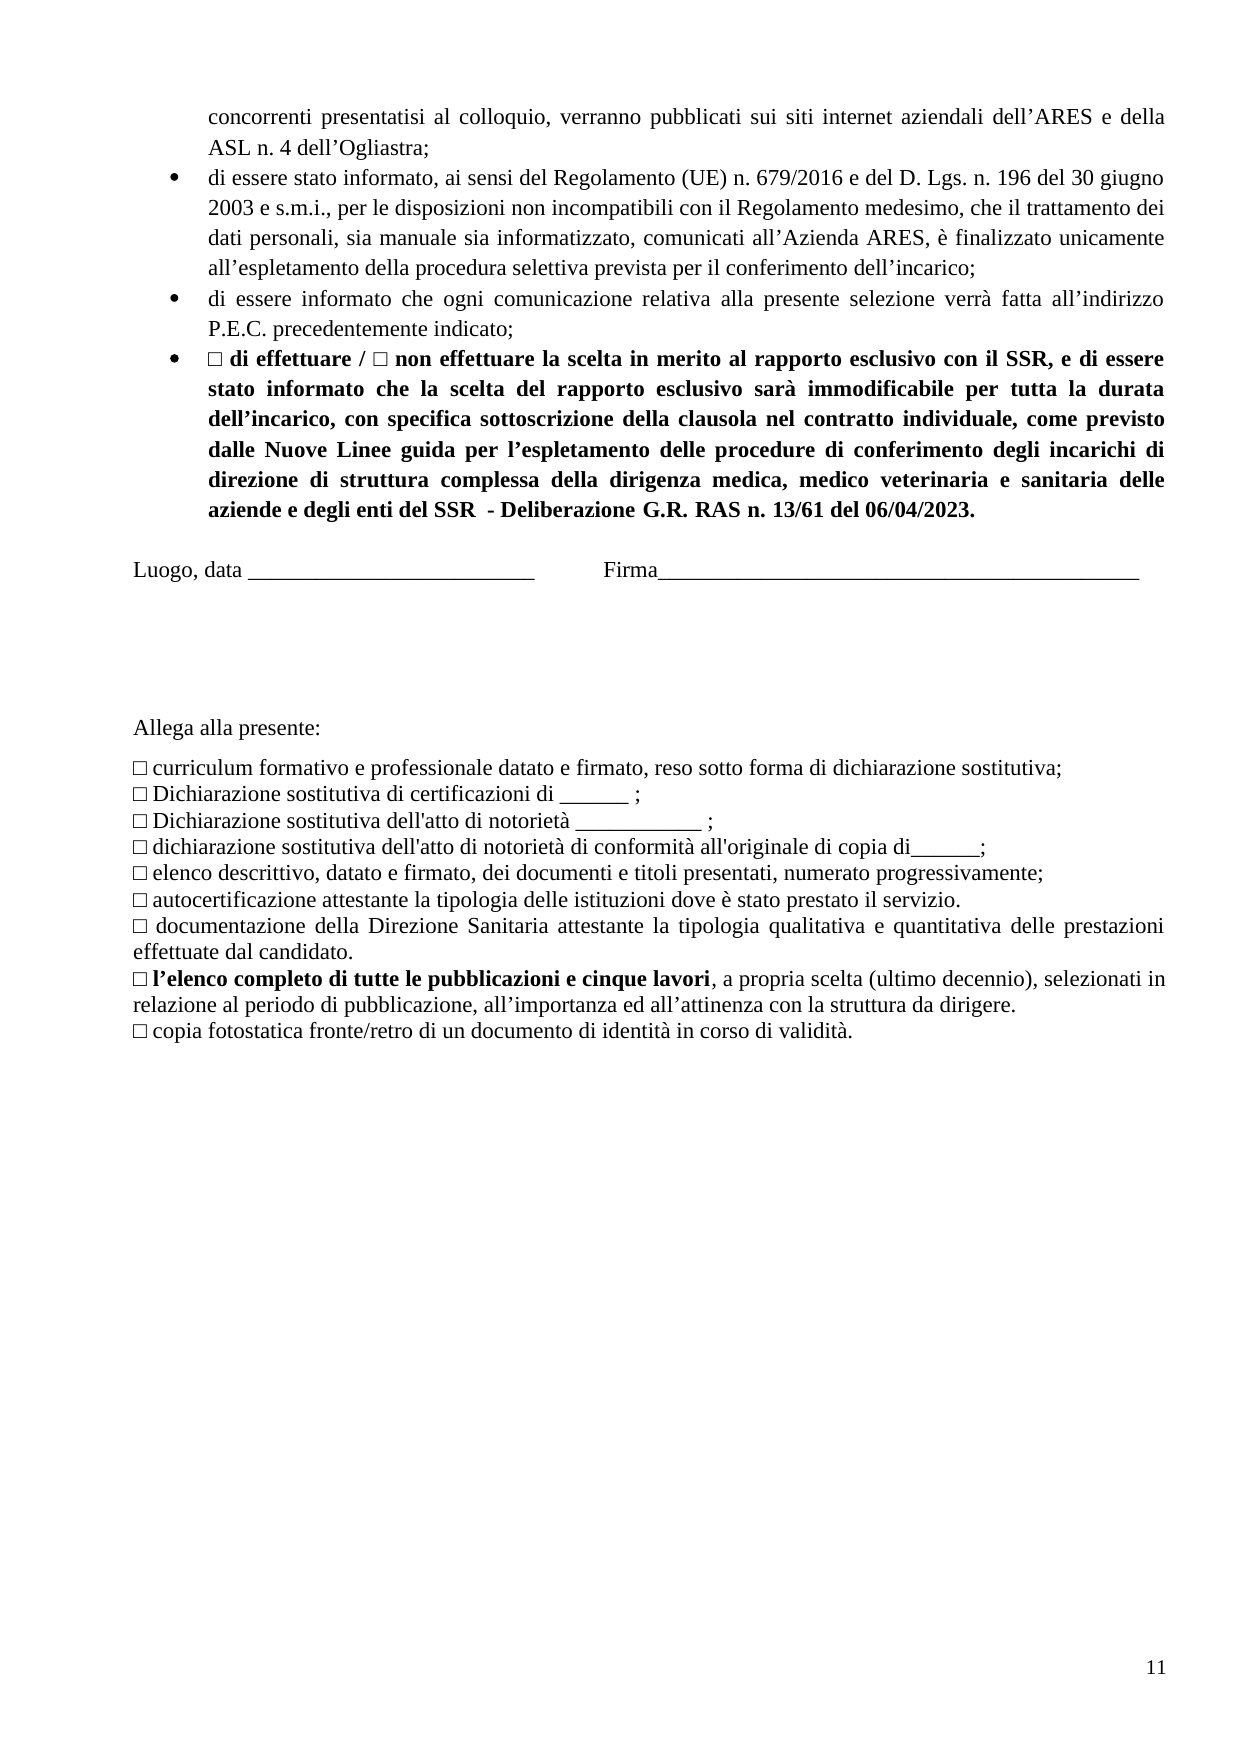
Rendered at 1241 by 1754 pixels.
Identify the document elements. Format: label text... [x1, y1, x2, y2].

list □ di effettuare / □ non effettuare la scelta in merito al rapporto esclusivo con il SSR, e di essere stato informato che la scelta del rapporto esclusivo sarà immodificabile per tutta la durata dell’incarico, con specifica sottoscrizione della clausola nel contratto individuale, come previsto dalle Nuove Linee guida per l’espletamento delle procedure di conferimento degli incarichi di direzione di struttura complessa della dirigenza medica, medico veterinaria e sanitaria delle aziende e degli enti del SSR - Deliberazione G.R. RAS n. 13/61 del 06/04/2023. [170, 345, 1166, 522]
text □ autocertificazione attestante la tipologia delle istituzioni dove è stato prestato il servizio. [133, 886, 1166, 912]
text □ l’elenco completo di tutte le pubblicazioni e cinque lavori, a propria scelta (ultimo decennio), selezionati in relazione al periodo di pubblicazione, all’importanza ed all’attinenza con la struttura da dirigere. [133, 965, 1166, 1017]
text Luogo, data _________________________ Firma__________________________________________ [133, 557, 1166, 583]
text □ Dichiarazione sostitutiva dell'atto di notorietà ___________ ; [133, 807, 1166, 833]
text □ documentazione della Direzione Sanitaria attestante la tipologia qualitativa e quantitativa delle prestazioni effettuate dal candidato. [133, 912, 1166, 965]
text □ Dichiarazione sostitutiva di certificazioni di ______ ; [133, 780, 1166, 807]
text Allega alla presente: [133, 714, 1166, 741]
text □ copia fotostatica fronte/retro di un documento di identità in corso di validità. [133, 1017, 1166, 1044]
text □ dichiarazione sostitutiva dell'atto di notorietà di conformità all'originale di copia di______; [133, 833, 1166, 859]
text □ elenco descrittivo, datato e firmato, dei documenti e titoli presentati, numerato progressivamente; [133, 859, 1166, 886]
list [170, 103, 1166, 160]
list di essere stato informato, ai sensi del Regolamento (UE) n. 679/2016 e del D. Lgs. n. 196 del 30 giugno 2003 e s.m.i., per le disposizioni non incompatibili con il Regolamento medesimo, che il trattamento dei dati personali, sia manuale sia informatizzato, comunicati all’Azienda ARES, è finalizzato unicamente all’espletamento della procedura selettiva prevista per il conferimento dell’incarico; [170, 164, 1166, 281]
list di essere informato che ogni comunicazione relativa alla presente selezione verrà fatta all’indirizzo P.E.C. precedentemente indicato; [170, 285, 1166, 341]
text □ curriculum formativo e professionale datato e firmato, reso sotto forma di dichiarazione sostitutiva; [133, 754, 1166, 780]
